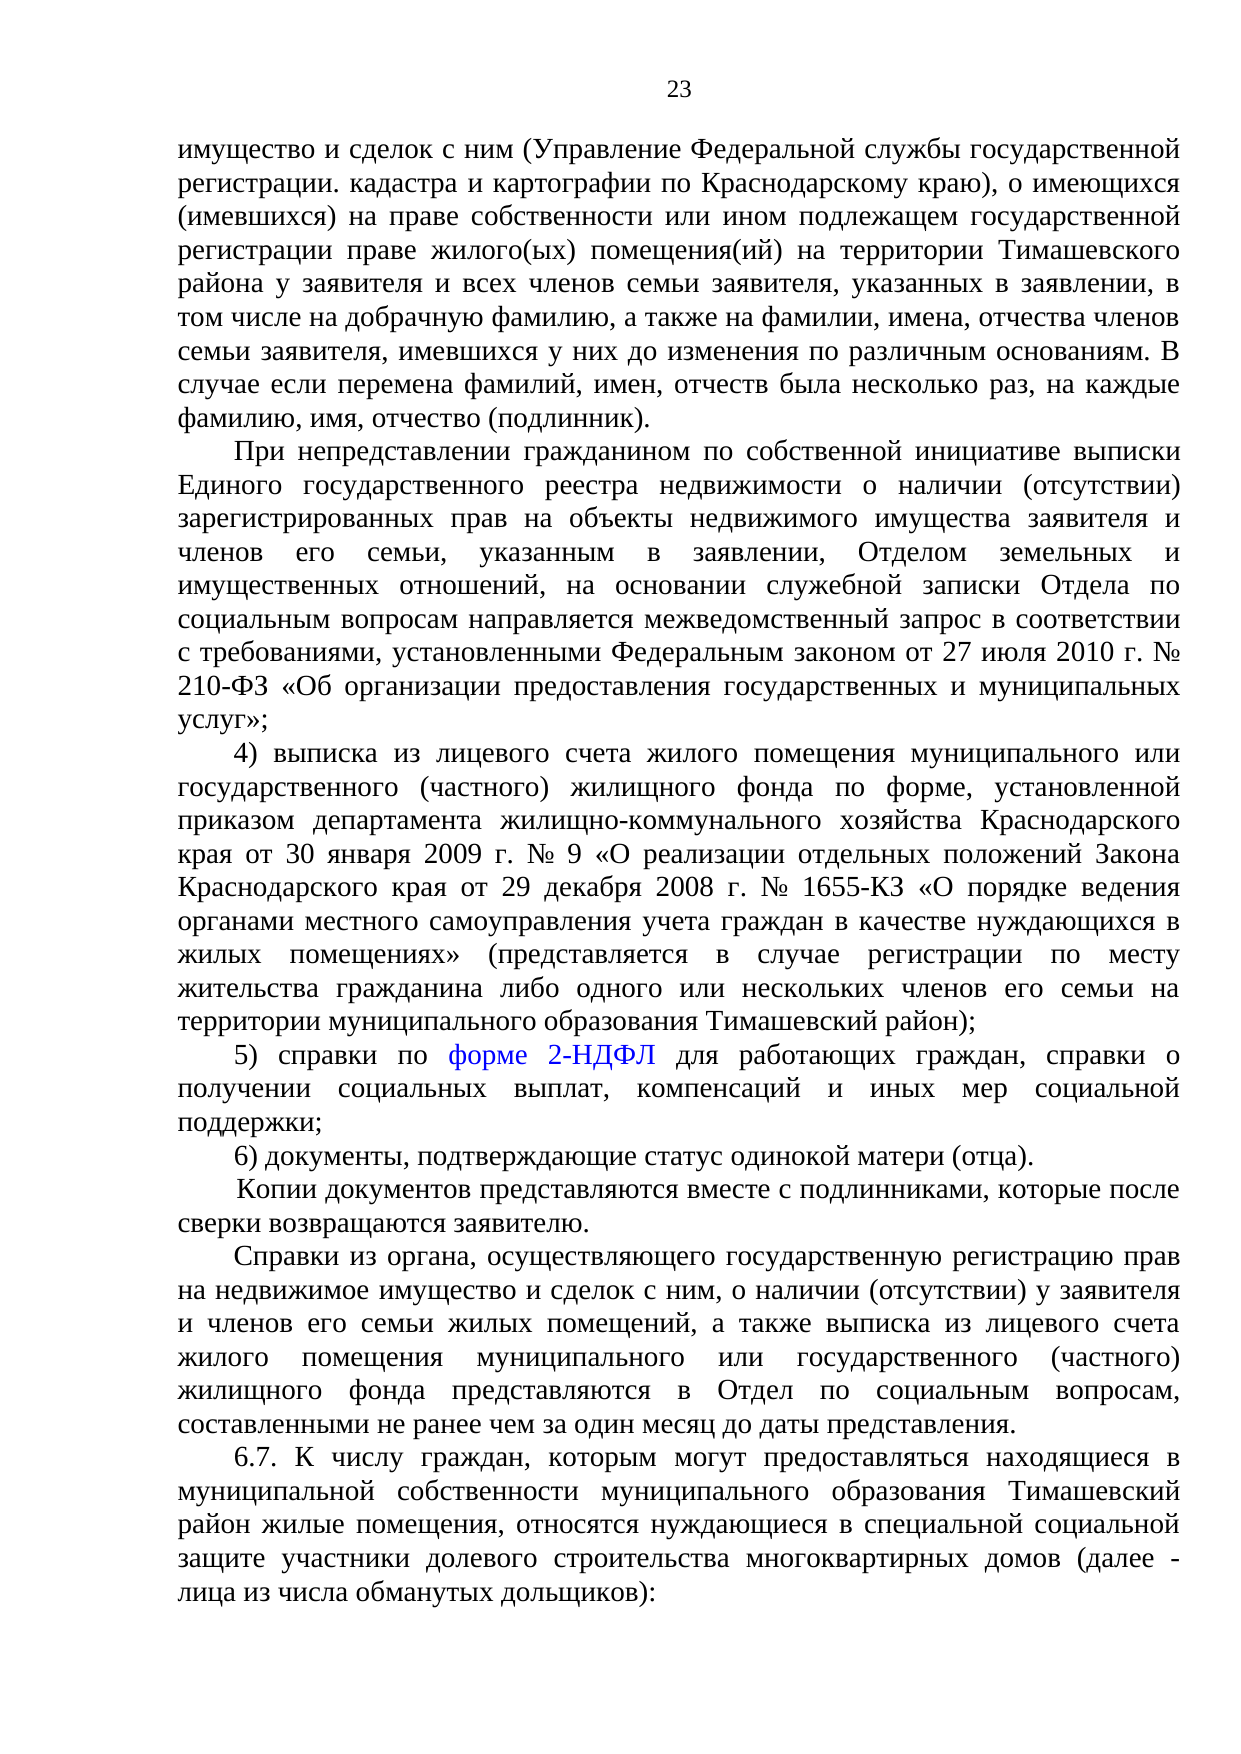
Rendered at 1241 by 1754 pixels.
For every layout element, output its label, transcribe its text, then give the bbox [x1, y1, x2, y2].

text Копии документов представляются вместе с подлинниками, которые после сверки возвращаются заявителю. [177, 1171, 1181, 1238]
text 5) справки по форме 2-НДФЛ для работающих граждан, справки о получении социальных выплат, компенсаций и иных мер социальной поддержки; [177, 1037, 1181, 1138]
text Справки из органа, осуществляющего государственную регистрацию прав на недвижимое имущество и сделок с ним, о наличии (отсутствии) у заявителя и членов его семьи жилых помещений, а также выписка из лицевого счета жилого помещения муниципального или государственного (частного) жилищного фонда представляются в Отдел по социальным вопросам, составленными не ранее чем за один месяц до даты представления. [177, 1238, 1181, 1439]
text 6) документы, подтверждающие статус одинокой матери (отца). [177, 1138, 1181, 1171]
text При непредставлении гражданином по собственной инициативе выписки Единого государственного реестра недвижимости о наличии (отсутствии) зарегистрированных прав на объекты недвижимого имущества заявителя и членов его семьи, указанным в заявлении, Отделом земельных и имущественных отношений, на основании служебной записки Отдела по социальным вопросам направляется межведомственный запрос в соответствии с требованиями, установленными Федеральным законом от 27 июля 2010 г. № 210-ФЗ «Об организации предоставления государственных и муниципальных услуг»; [177, 433, 1181, 735]
text 6.7. К числу граждан, которым могут предоставляться находящиеся в муниципальной собственности муниципального образования Тимашевский район жилые помещения, относятся нуждающиеся в специальной социальной защите участники долевого строительства многоквартирных домов (далее - лица из числа обманутых дольщиков): [177, 1439, 1181, 1607]
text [177, 131, 1181, 433]
text 4) выписка из лицевого счета жилого помещения муниципального или государственного (частного) жилищного фонда по форме, установленной приказом департамента жилищно-коммунального хозяйства Краснодарского края от 30 января 2009 г. № 9 «О реализации отдельных положений Закона Краснодарского края от 29 декабря 2008 г. № 1655-КЗ «О порядке ведения органами местного самоуправления учета граждан в качестве нуждающихся в жилых помещениях» (представляется в случае регистрации по месту жительства гражданина либо одного или нескольких членов его семьи на территории муниципального образования Тимашевский район); [177, 735, 1181, 1037]
